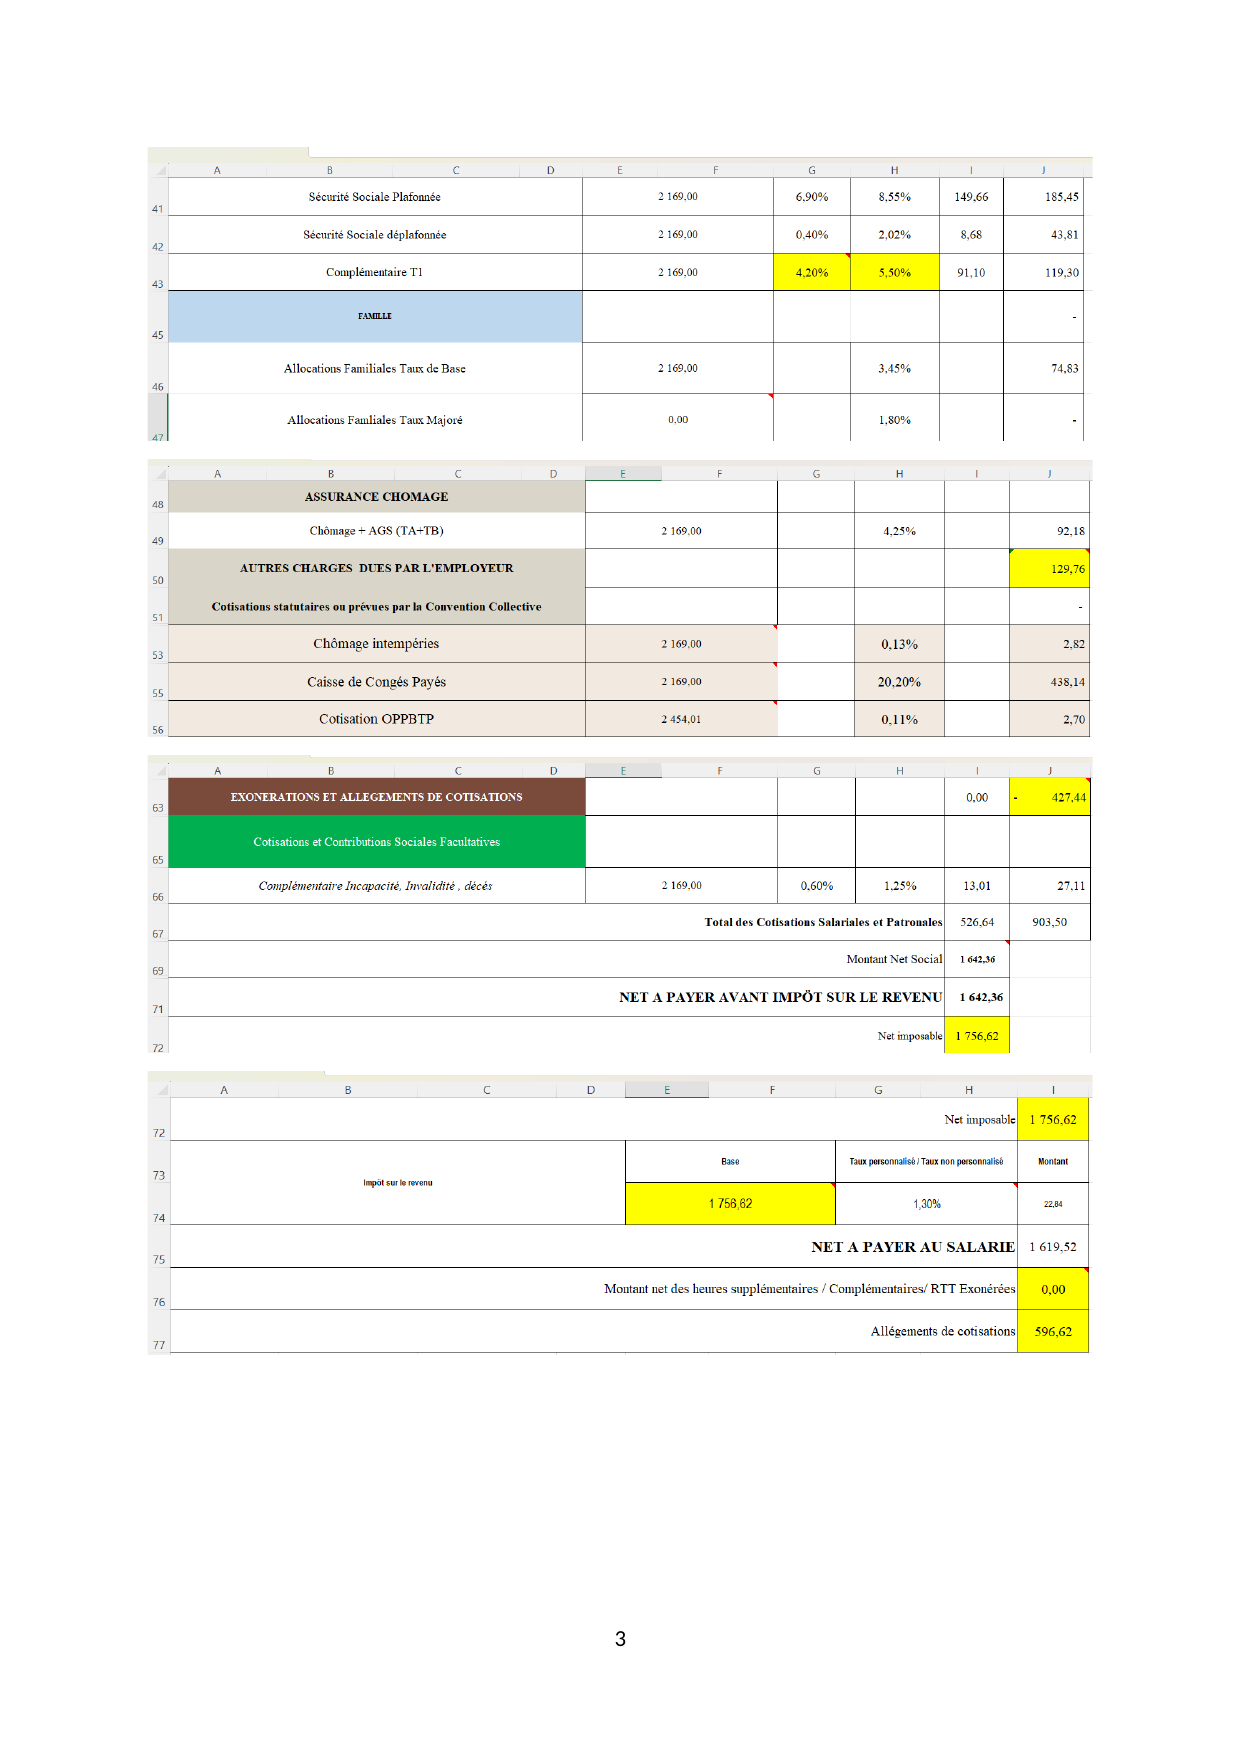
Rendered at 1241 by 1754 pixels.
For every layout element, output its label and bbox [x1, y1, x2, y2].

picture [147, 147, 1093, 441]
picture [147, 1071, 1093, 1355]
picture [147, 755, 1093, 1053]
picture [147, 459, 1093, 737]
